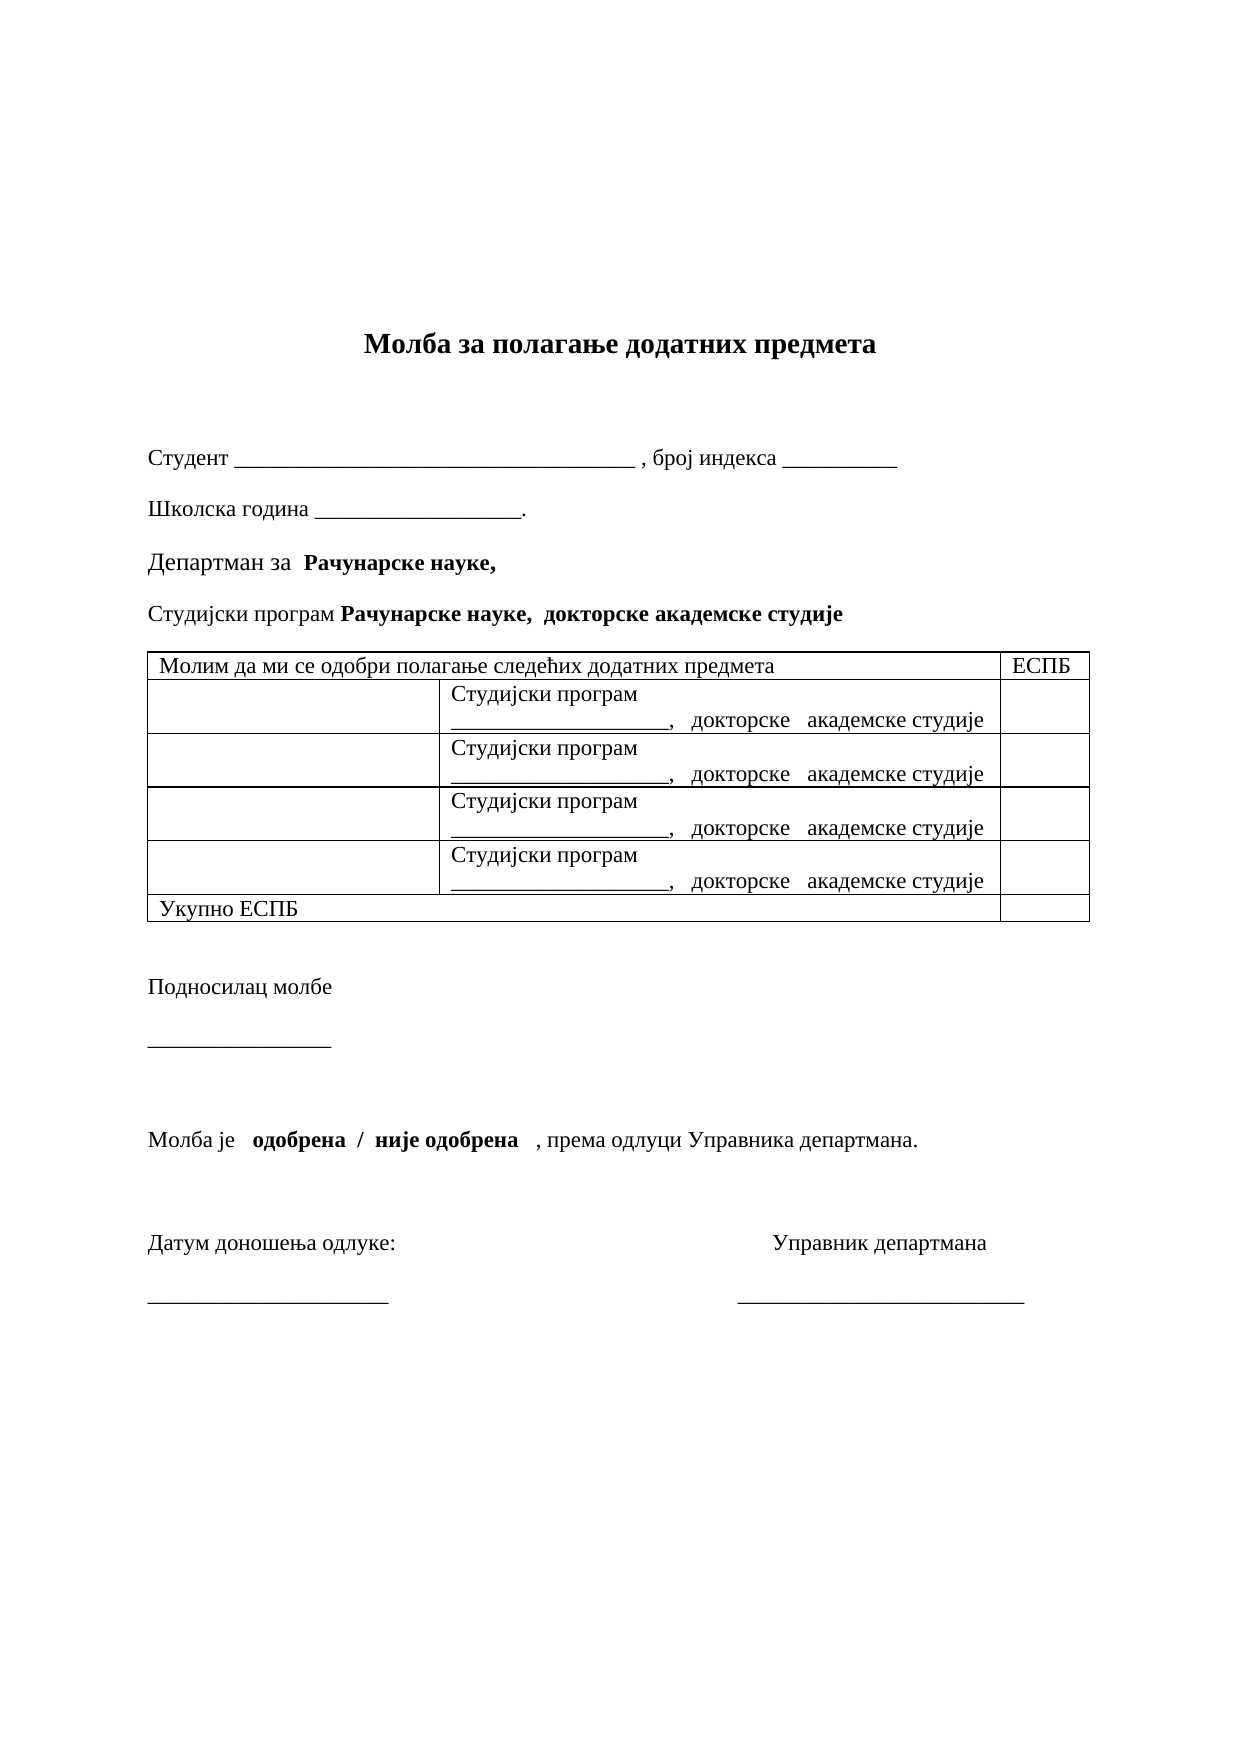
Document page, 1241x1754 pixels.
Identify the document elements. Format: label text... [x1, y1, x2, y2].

text _____________________ _________________________ [148, 1279, 1093, 1306]
table_cell [1001, 680, 1089, 733]
table_cell [1001, 841, 1089, 894]
table_header ЕСПБ [1001, 653, 1089, 679]
text Молба је одобрена / није одобрена , према одлуци Управника департмана. [148, 1126, 1093, 1153]
text Школска година __________________. [148, 496, 1093, 522]
table_cell [1001, 734, 1089, 786]
table_cell Студијски програм ___________________, докторске академске студије [440, 680, 1000, 733]
table_cell [148, 680, 439, 733]
text Подносилац молбе [148, 973, 1093, 1000]
text Датум доношења одлуке: Управник департмана [148, 1228, 1093, 1255]
table_header Молим да ми се одобри полагање следећих додатних предмета [148, 653, 1000, 679]
table_cell [148, 734, 439, 786]
table_cell Студијски програм ___________________, докторске академске студије [440, 788, 1000, 840]
table_cell [148, 841, 439, 894]
table_cell [148, 788, 439, 840]
table_cell Студијски програм ___________________, докторске академске студије [440, 841, 1000, 894]
text Департман за Рачунарске науке, [148, 547, 1093, 575]
text Студијски програм Рачунарске науке, докторске академске студије [148, 600, 1093, 627]
table_cell Укупно ЕСПБ [148, 895, 1000, 921]
table_cell [1001, 895, 1089, 921]
text ________________ [148, 1024, 1093, 1051]
text Студент ___________________________________ , број индекса __________ [148, 444, 1093, 471]
table_cell [1001, 788, 1089, 840]
text Молба за полагање додатних предмета [148, 326, 1093, 359]
table_cell Студијски програм ___________________, докторске академске студије [440, 734, 1000, 786]
